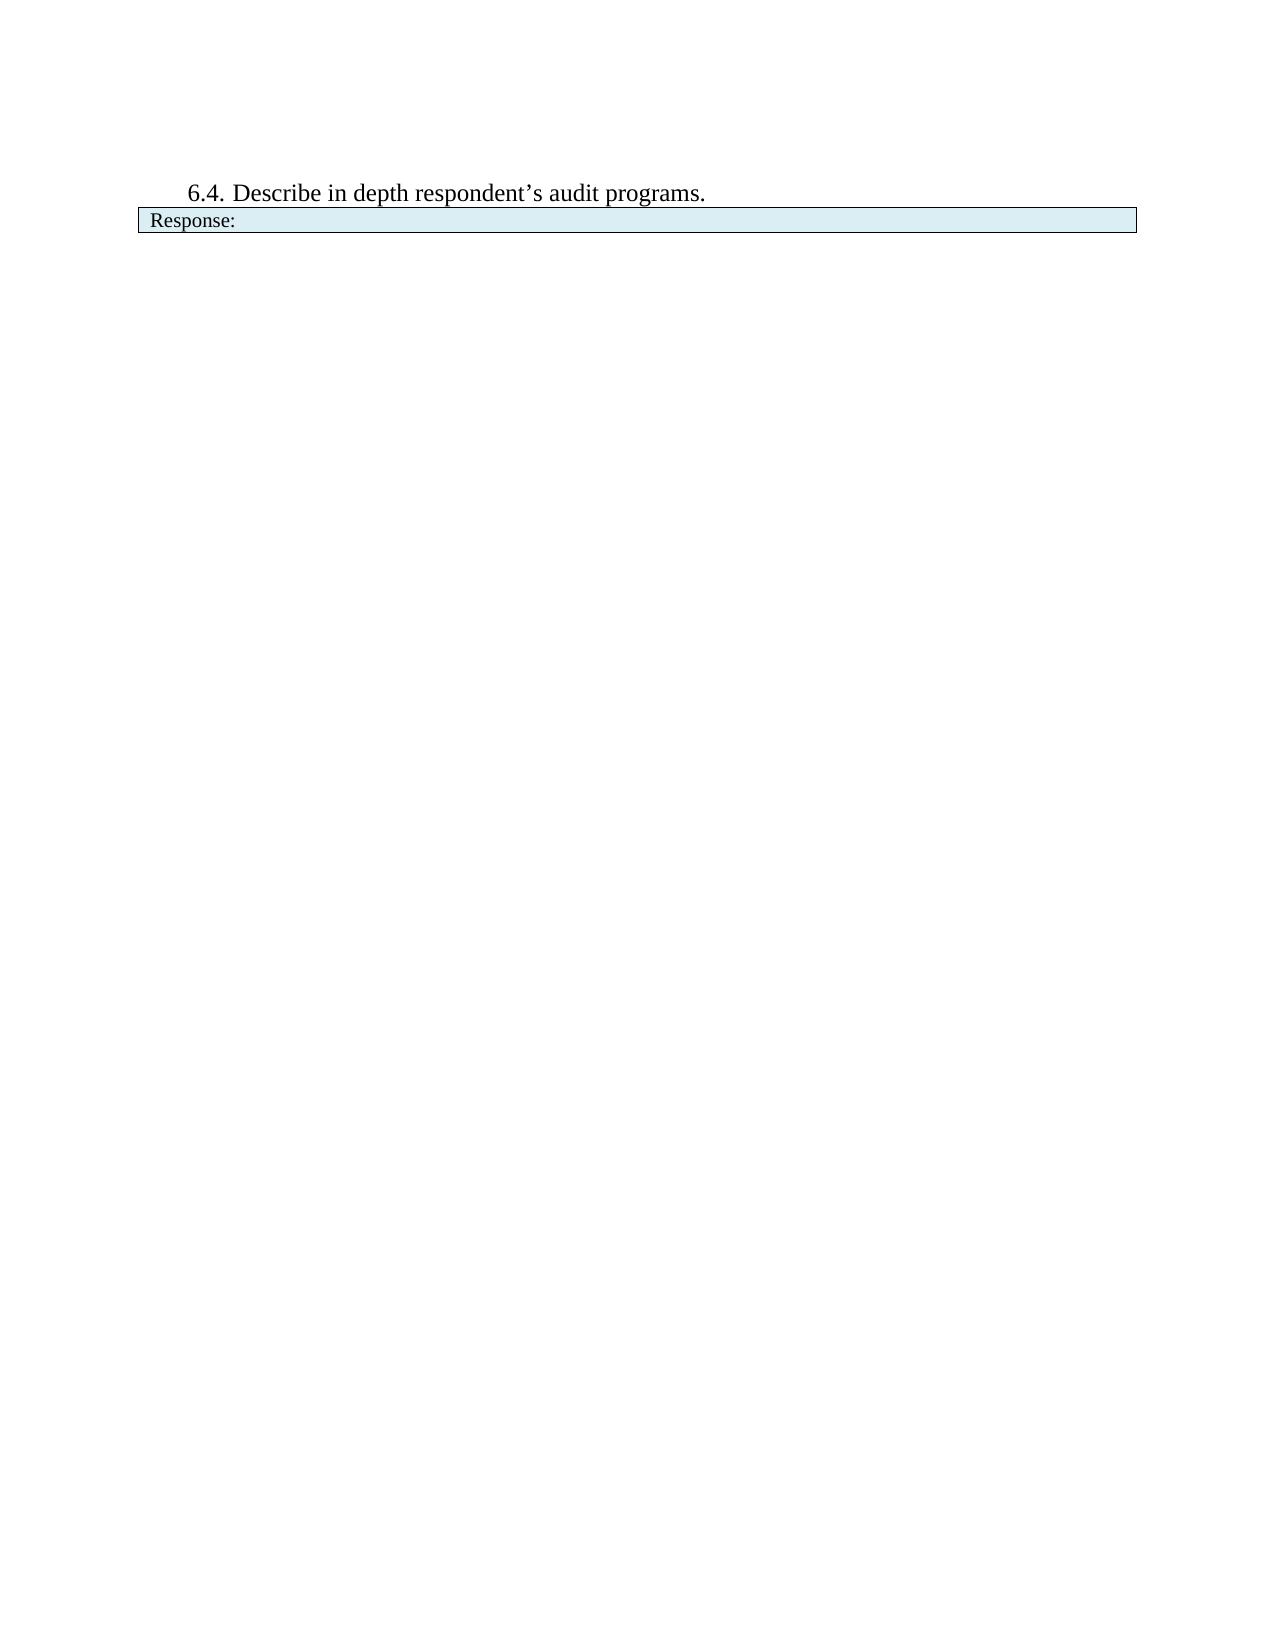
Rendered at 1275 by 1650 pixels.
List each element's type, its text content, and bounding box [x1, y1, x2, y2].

list Describe in depth respondent’s audit programs. [187, 178, 1125, 207]
table_header Response: [139, 208, 1136, 232]
